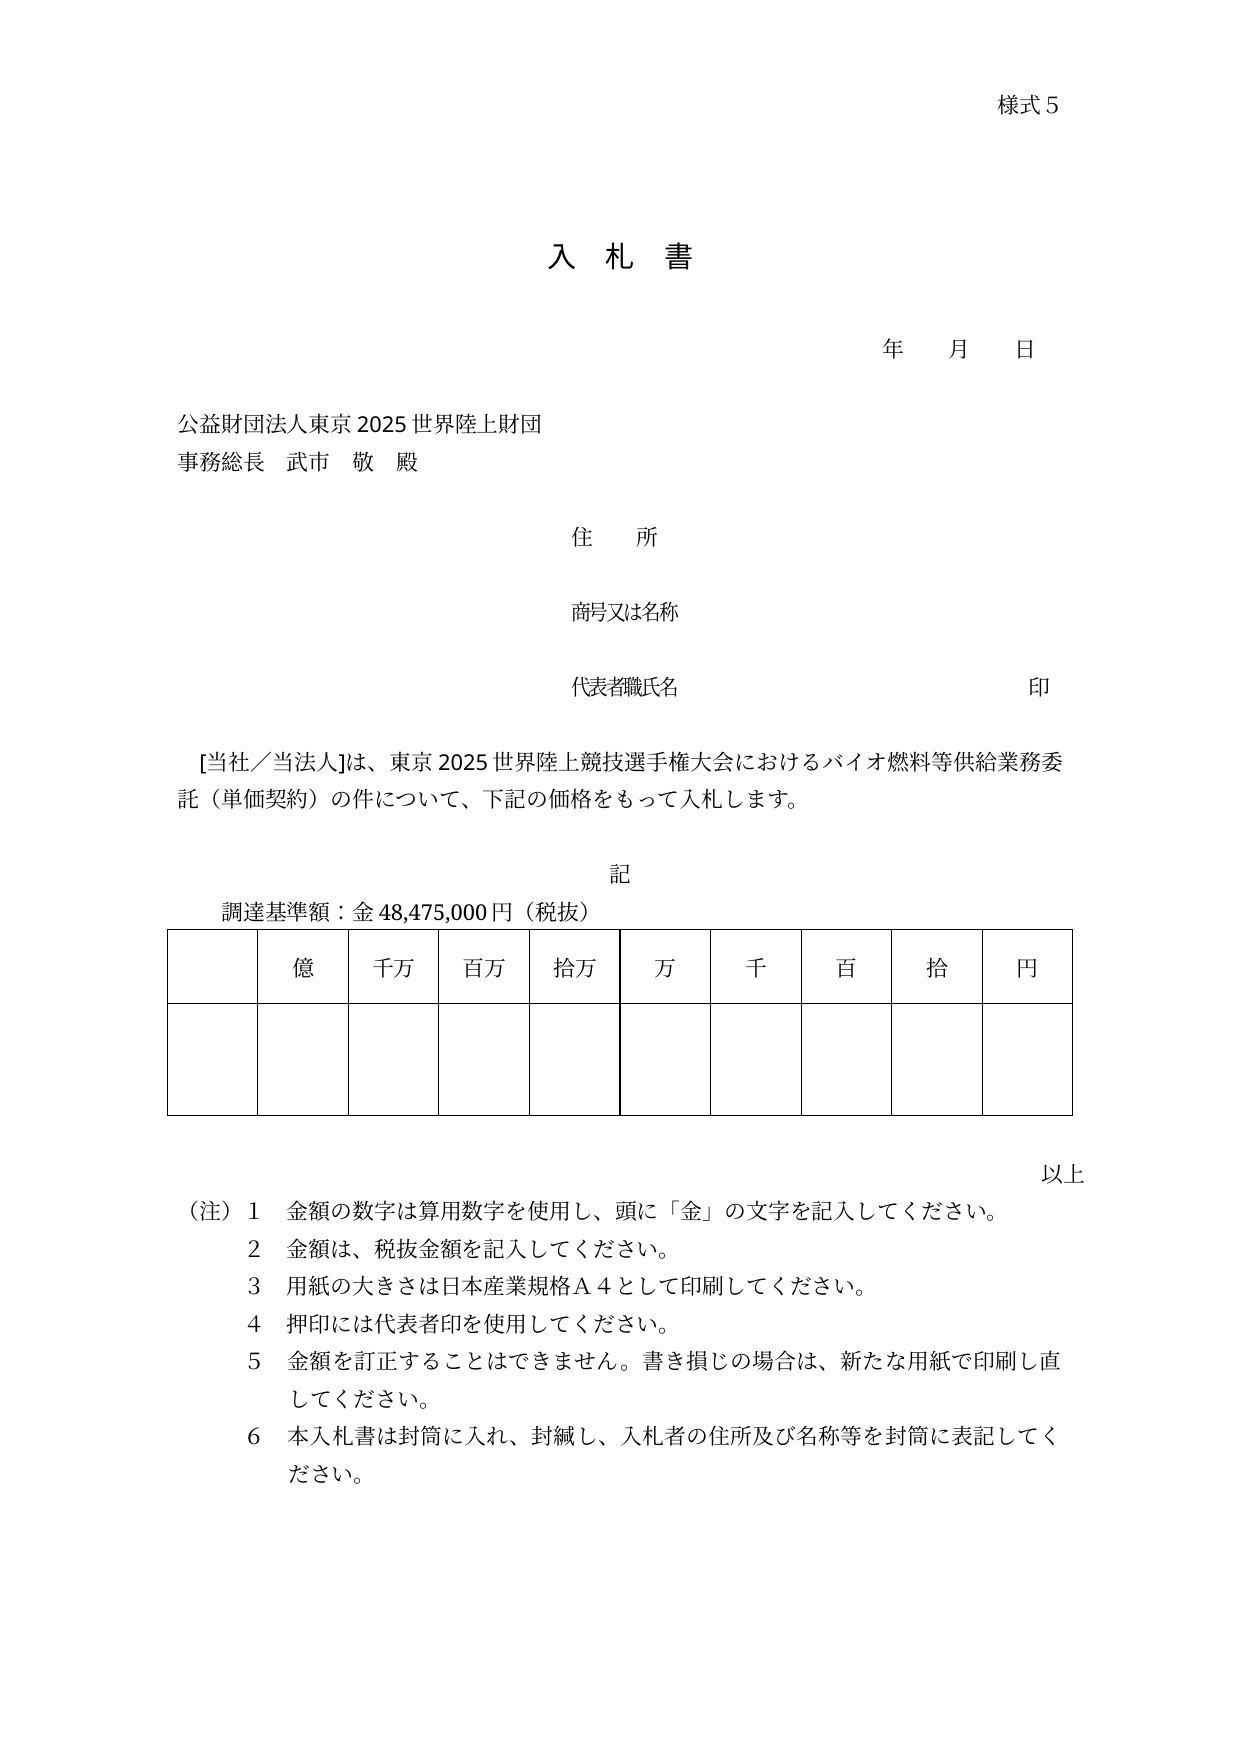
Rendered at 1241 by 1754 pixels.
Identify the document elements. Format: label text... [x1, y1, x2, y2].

text 住 所 [571, 517, 1063, 554]
table_cell [168, 1004, 257, 1115]
text 事務総長 武市 敬 殿 [177, 442, 1063, 479]
table_cell [711, 1004, 801, 1115]
text 年 月 日 [177, 329, 1063, 367]
text 商号又は名称 [571, 592, 1063, 629]
table_header 拾 [892, 930, 982, 1003]
table_cell [439, 1004, 529, 1115]
text 調達基準額：金48,475,000円（税抜） [177, 892, 1063, 929]
subtitle 記 [177, 854, 1063, 892]
text ４ 押印には代表者印を使用してください。 [177, 1304, 1063, 1341]
table_header 拾万 [530, 930, 619, 1003]
table_header 百 [802, 930, 891, 1003]
text ３ 用紙の大きさは日本産業規格Ａ４として印刷してください。 [177, 1266, 1063, 1304]
table_cell [802, 1004, 891, 1115]
table_header 千万 [349, 930, 438, 1003]
table_cell [892, 1004, 982, 1115]
table_header [168, 930, 257, 1003]
text ２ 金額は、税抜金額を記入してください。 [177, 1229, 1063, 1266]
table_cell [983, 1004, 1072, 1115]
table_header 千 [711, 930, 801, 1003]
text 入 札 書 [177, 217, 1063, 292]
table_cell [530, 1004, 619, 1115]
table_cell [349, 1004, 438, 1115]
text （注）１ 金額の数字は算用数字を使用し、頭に「金」の文字を記入してください。 [177, 1191, 1063, 1229]
text 代表者職氏名 印 [571, 667, 1063, 704]
table_header 万 [621, 930, 710, 1003]
table_header 百万 [439, 930, 529, 1003]
text 以上 [177, 1154, 1085, 1191]
table_header 億 [258, 930, 348, 1003]
table_cell [258, 1004, 348, 1115]
text 公益財団法人東京2025世界陸上財団 [177, 404, 1063, 442]
text ６ 本入札書は封筒に入れ、封緘し、入札者の住所及び名称等を封筒に表記してください。 [177, 1416, 1063, 1491]
table_header 円 [983, 930, 1072, 1003]
table_cell [621, 1004, 710, 1115]
text [当社／当法人]は、東京2025世界陸上競技選手権大会におけるバイオ燃料等供給業務委託（単価契約）の件について、下記の価格をもって入札します。 [177, 742, 1063, 817]
text ５ 金額を訂正することはできません。書き損じの場合は、新たな用紙で印刷し直してください。 [177, 1341, 1063, 1416]
